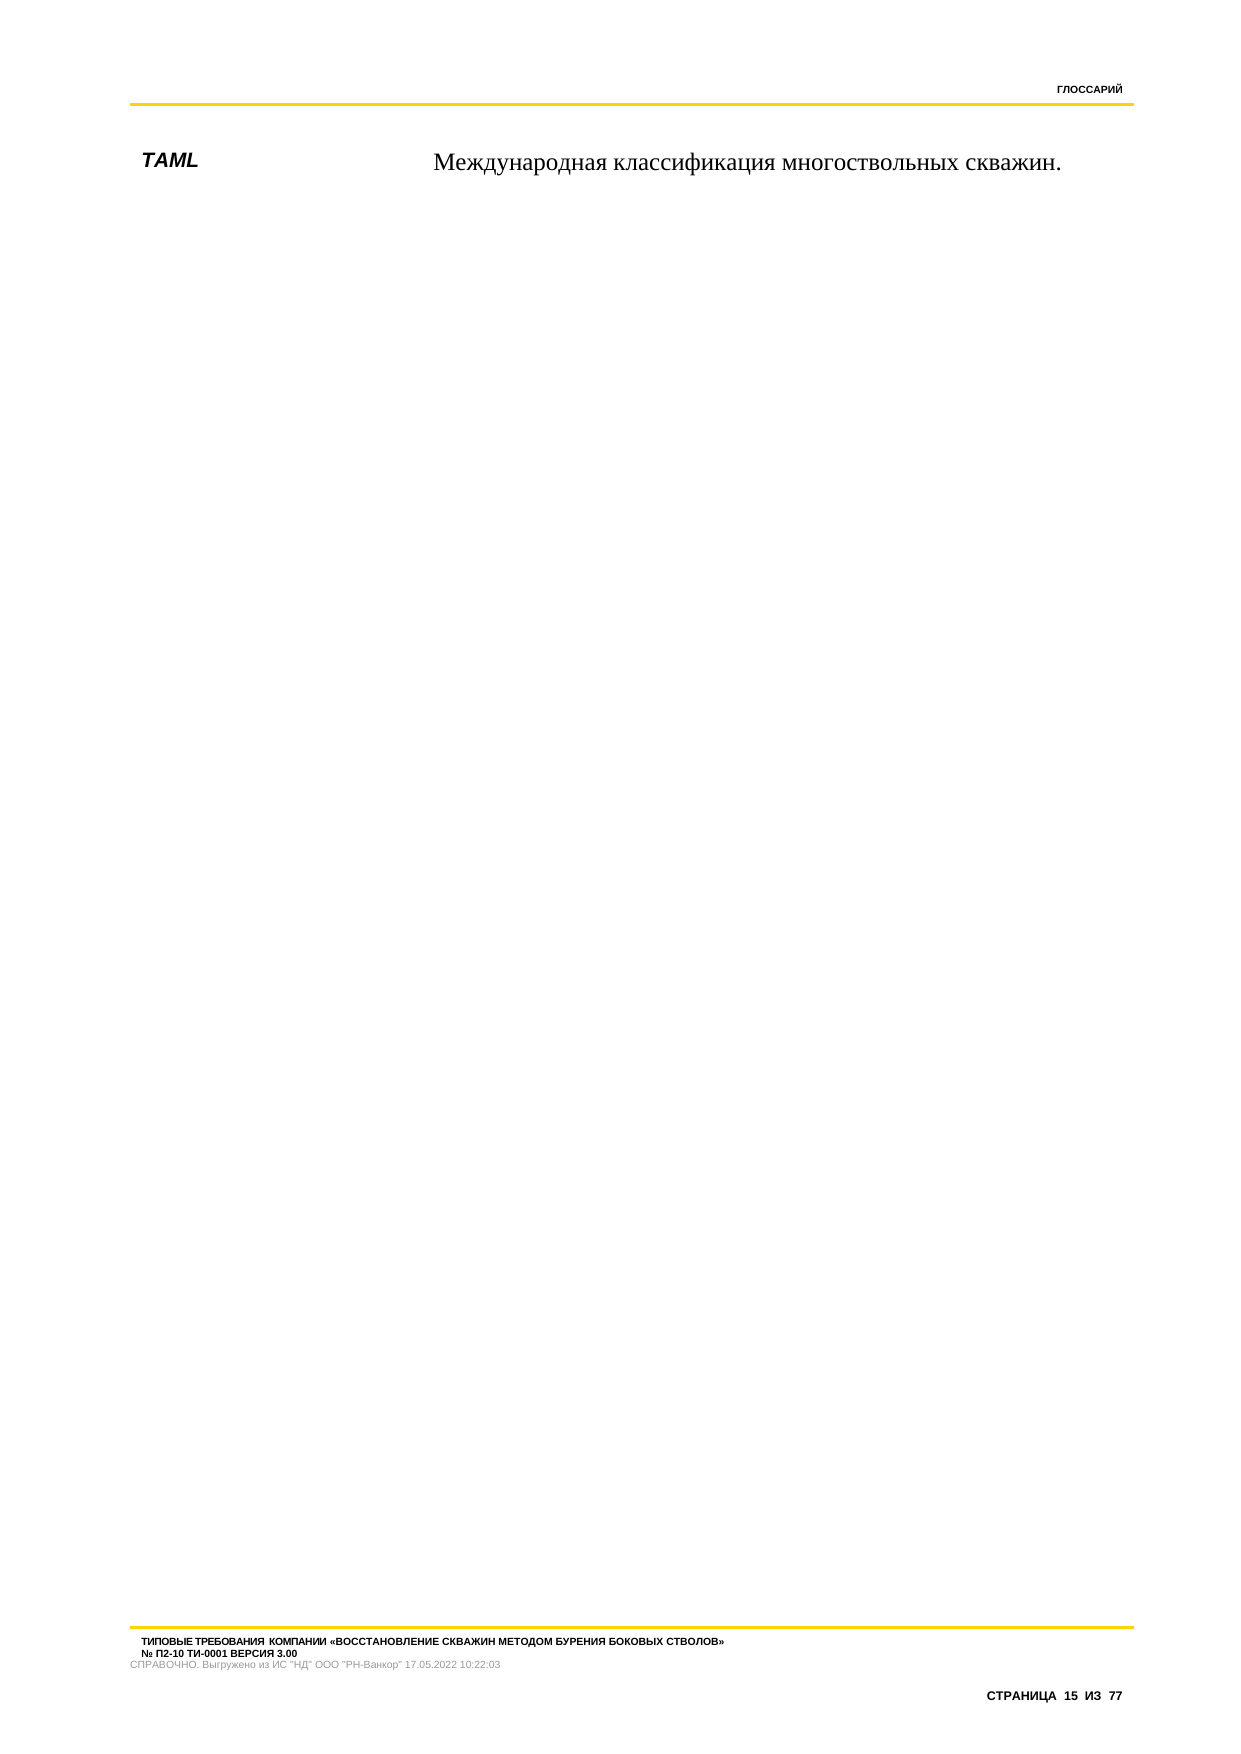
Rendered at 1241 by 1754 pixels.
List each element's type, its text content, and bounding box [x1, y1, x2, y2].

table_cell Международная классификация многоствольных скважин. [422, 135, 1156, 189]
table_cell TAML [130, 135, 422, 189]
